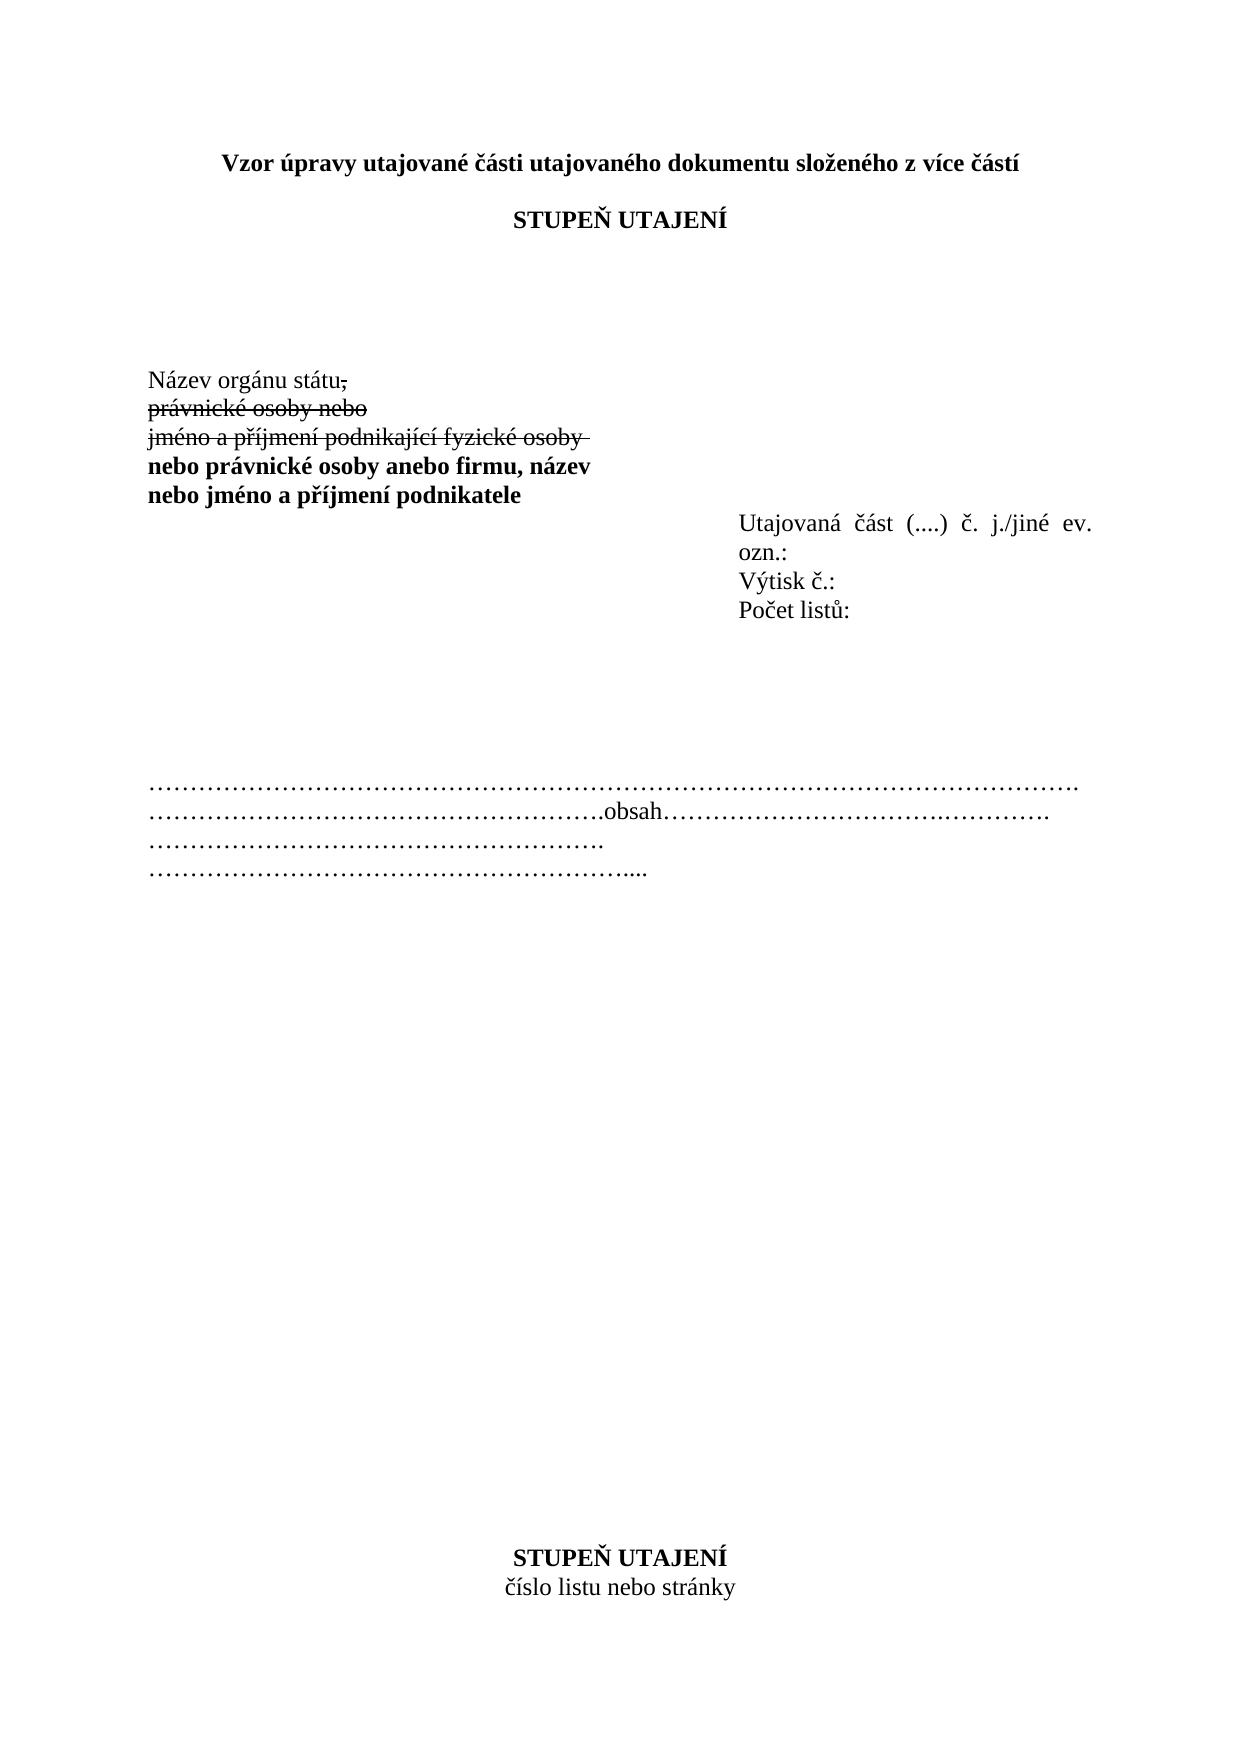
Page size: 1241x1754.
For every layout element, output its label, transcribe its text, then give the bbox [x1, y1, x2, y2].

text Vzor úpravy utajované části utajovaného dokumentu složeného z více částí [148, 148, 1092, 176]
text Název orgánu státu, [148, 365, 1092, 393]
text nebo jméno a příjmení podnikatele [148, 480, 1092, 508]
text jméno a příjmení podnikající fyzické osoby [148, 422, 1092, 451]
text Výtisk č.: [738, 566, 1092, 595]
text ……………………………………………….obsah…………………………….………….……………………………………………….………………………………………………….... [148, 796, 1092, 882]
text STUPEŇ UTAJENÍ [148, 1543, 1092, 1572]
text nebo právnické osoby anebo firmu, název [148, 451, 1092, 480]
text číslo listu nebo stránky [148, 1572, 1092, 1601]
text právnické osoby nebo [148, 393, 1092, 422]
text …………………………………………………………………………………………………. [148, 767, 1092, 796]
text Počet listů: [738, 595, 1092, 623]
text Utajovaná část (....) č. j./jiné ev. ozn.: [738, 508, 1092, 566]
text STUPEŇ UTAJENÍ [148, 205, 1092, 234]
